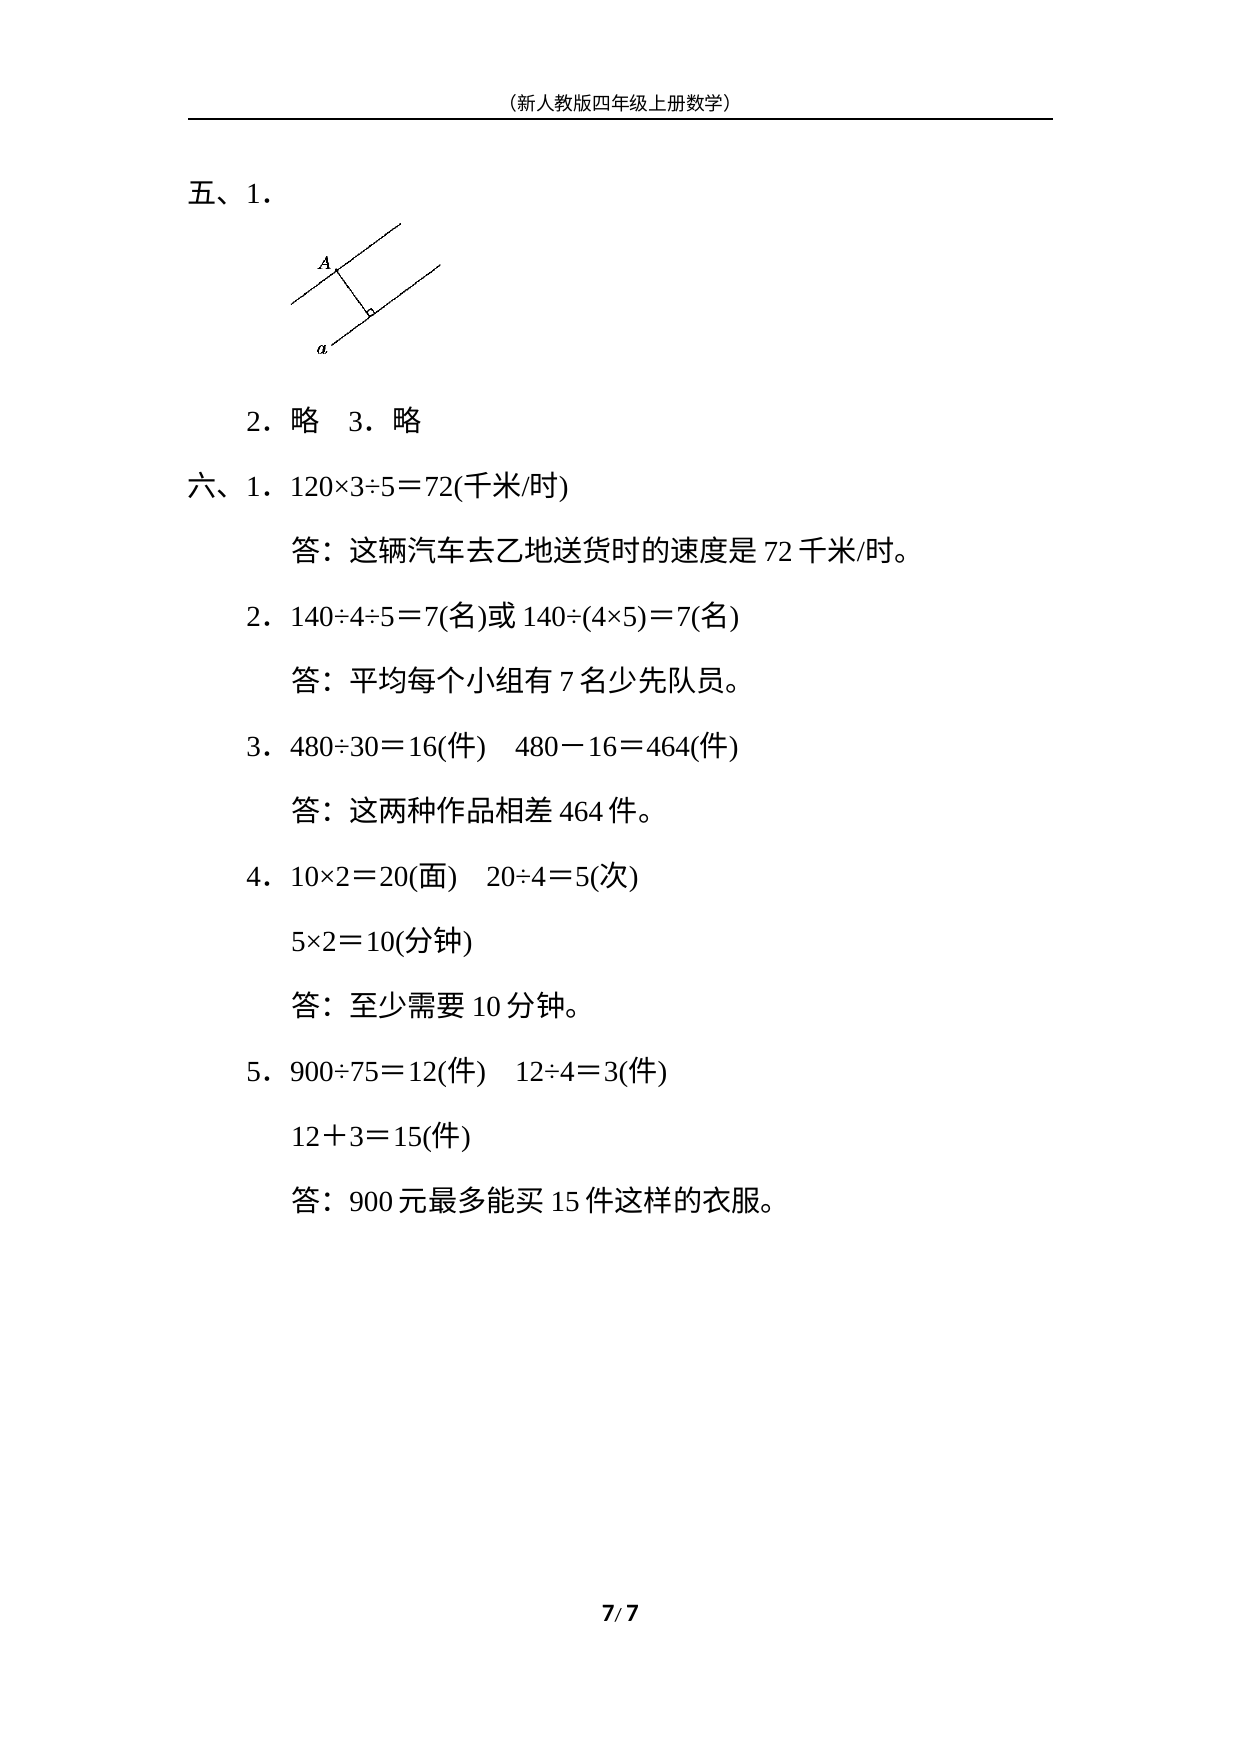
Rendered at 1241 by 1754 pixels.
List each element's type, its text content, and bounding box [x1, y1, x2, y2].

text 5×2＝10(分钟) [187, 906, 1053, 971]
text 2．略 3．略 [187, 386, 1053, 451]
text 5．900÷75＝12(件) 12÷4＝3(件) [187, 1036, 1053, 1101]
text 2．140÷4÷5＝7(名)或140÷(4×5)＝7(名) [187, 581, 1053, 646]
text 答：900元最多能买15件这样的衣服。 [187, 1166, 1053, 1231]
picture [290, 223, 441, 354]
text 答：平均每个小组有7名少先队员。 [187, 646, 1053, 711]
text 答：这两种作品相差464件。 [187, 776, 1053, 841]
text 答：这辆汽车去乙地送货时的速度是72千米/时。 [187, 516, 1053, 581]
text 12＋3＝15(件) [187, 1101, 1053, 1166]
text 3．480÷30＝16(件) 480－16＝464(件) [187, 711, 1053, 776]
text 五、1． [187, 158, 1053, 223]
text 六、1．120×3÷5＝72(千米/时) [187, 451, 1053, 516]
text 4．10×2＝20(面) 20÷4＝5(次) [187, 841, 1053, 906]
text 答：至少需要10分钟。 [187, 971, 1053, 1036]
